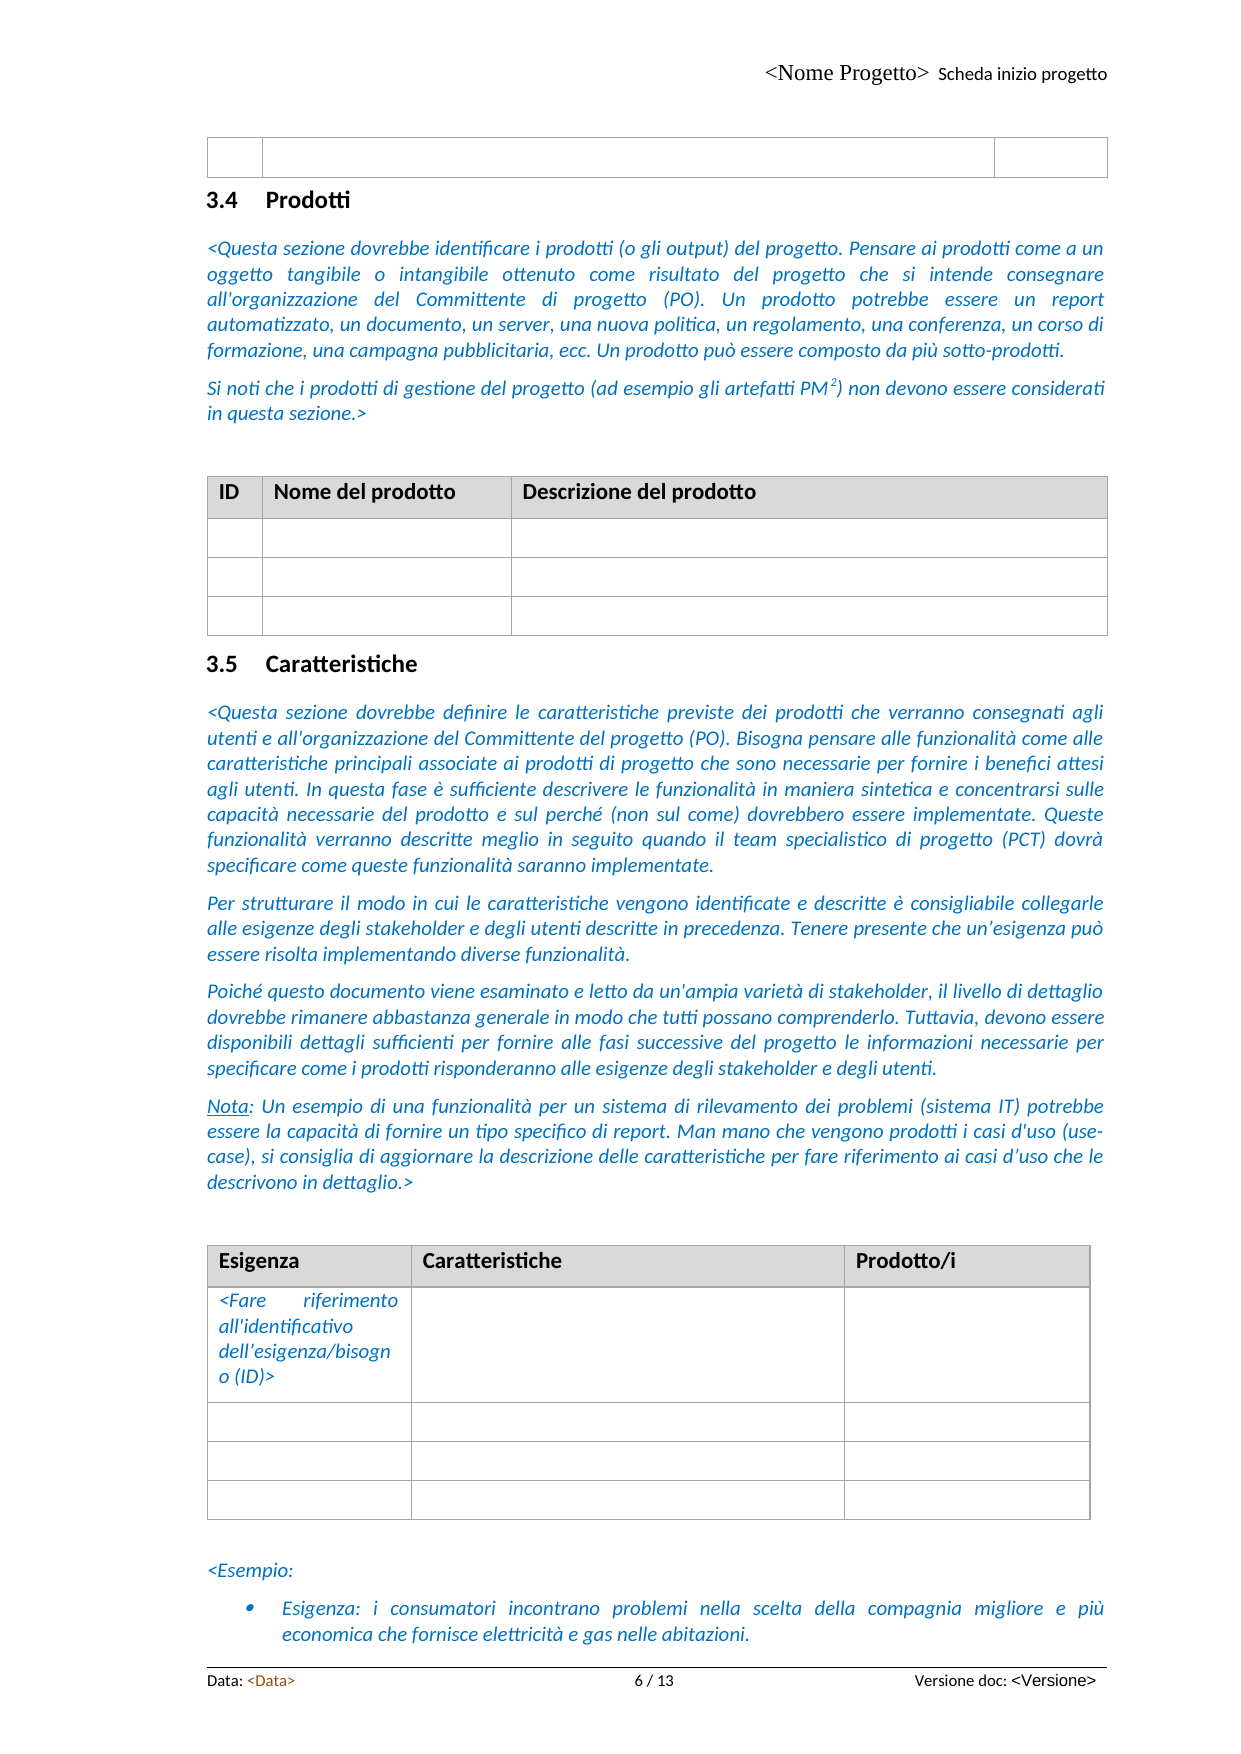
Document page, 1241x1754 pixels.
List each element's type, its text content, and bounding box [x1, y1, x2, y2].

table_cell [208, 558, 262, 596]
text Nota: Un esempio di una funzionalità per un sistema di rilevamento dei problemi (sistema IT) potrebbe essere la capacità di fornire un tipo specifico di report. Man mano che vengono prodotti i casi d'uso (use-case), si consiglia di aggiornare la descrizione delle caratteristiche per fare riferimento ai casi d’uso che le descrivono in dettaglio.> [207, 1093, 1107, 1194]
table_cell [208, 1442, 411, 1479]
table_cell [263, 558, 511, 596]
table_cell [845, 1442, 1089, 1479]
table_cell [208, 138, 262, 177]
table_cell <Fare riferimento all'identificativo dell’esigenza/bisogno (ID)> [208, 1288, 411, 1402]
text Poiché questo documento viene esaminato e letto da un'ampia varietà di stakeholder, il livello di dettaglio dovrebbe rimanere abbastanza generale in modo che tutti possano comprenderlo. Tuttavia, devono essere disponibili dettagli sufficienti per fornire alle fasi successive del progetto le informazioni necessarie per specificare come i prodotti risponderanno alle esigenze degli stakeholder e degli utenti. [207, 979, 1107, 1080]
table_cell [845, 1403, 1089, 1441]
text <Questa sezione dovrebbe identificare i prodotti (o gli output) del progetto. Pensare ai prodotti come a un oggetto tangibile o intangibile ottenuto come risultato del progetto che si intende consegnare all'organizzazione del Committente di progetto (PO). Un prodotto potrebbe essere un report automatizzato, un documento, un server, una nuova politica, un regolamento, una conferenza, un corso di formazione, una campagna pubblicitaria, ecc. Un prodotto può essere composto da più sotto-prodotti. [207, 235, 1107, 362]
table_cell [263, 597, 511, 634]
table_header Prodotto/i [845, 1246, 1089, 1286]
table_cell [512, 597, 1107, 634]
subtitle Caratteristiche [206, 648, 1107, 679]
table_cell [263, 519, 511, 557]
list Esigenza: i consumatori incontrano problemi nella scelta della compagnia migliore e più economica che fornisce elettricità e gas nelle abitazioni. [244, 1595, 1107, 1646]
table_cell [412, 1403, 844, 1441]
table_cell [512, 519, 1107, 557]
table_cell [412, 1481, 844, 1518]
text Si noti che i prodotti di gestione del progetto (ad esempio gli artefatti PM2) non devono essere considerati in questa sezione.> [207, 375, 1107, 426]
table_header Caratteristiche [412, 1246, 844, 1286]
table_cell [263, 138, 994, 177]
table_cell [208, 1481, 411, 1518]
table_cell [845, 1288, 1089, 1402]
table_cell [512, 558, 1107, 596]
table_cell [412, 1442, 844, 1479]
table_cell [845, 1481, 1089, 1518]
text <Questa sezione dovrebbe definire le caratteristiche previste dei prodotti che verranno consegnati agli utenti e all'organizzazione del Committente del progetto (PO). Bisogna pensare alle funzionalità come alle caratteristiche principali associate ai prodotti di progetto che sono necessarie per fornire i benefici attesi agli utenti. In questa fase è sufficiente descrivere le funzionalità in maniera sintetica e concentrarsi sulle capacità necessarie del prodotto e sul perché (non sul come) dovrebbero essere implementate. Queste funzionalità verranno descritte meglio in seguito quando il team specialistico di progetto (PCT) dovrà specificare come queste funzionalità saranno implementate. [207, 699, 1107, 877]
table_header Descrizione del prodotto [512, 477, 1107, 518]
table_cell [208, 597, 262, 634]
subtitle Prodotti [206, 184, 1107, 214]
table_cell [208, 1403, 411, 1441]
text Per strutturare il modo in cui le caratteristiche vengono identificate e descritte è consigliabile collegarle alle esigenze degli stakeholder e degli utenti descritte in precedenza. Tenere presente che un’esigenza può essere risolta implementando diverse funzionalità. [207, 890, 1107, 966]
table_header ID [208, 477, 262, 518]
table_cell [412, 1288, 844, 1402]
table_header Nome del prodotto [263, 477, 511, 518]
table_header Esigenza [208, 1246, 411, 1286]
table_cell [995, 138, 1107, 177]
text <Esempio: [207, 1557, 1107, 1583]
table_cell [208, 519, 262, 557]
